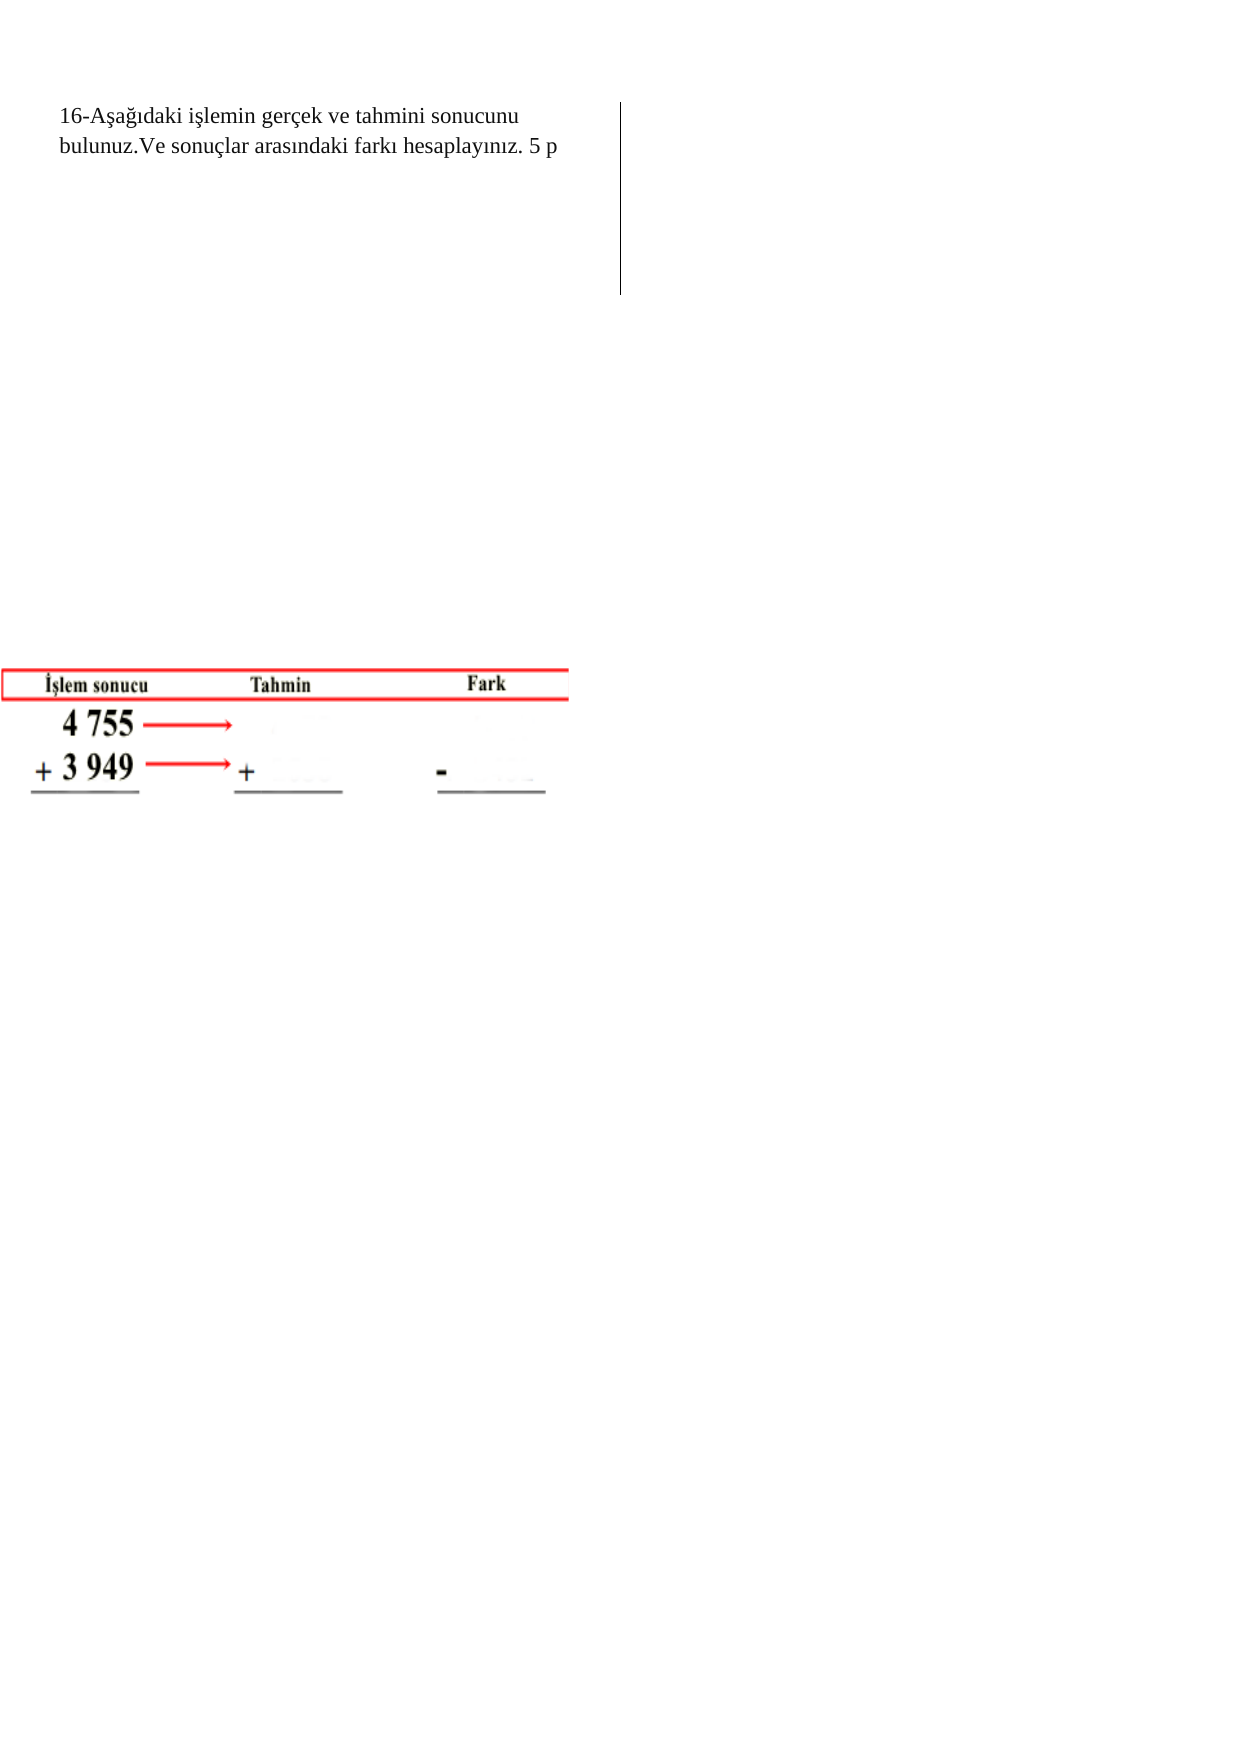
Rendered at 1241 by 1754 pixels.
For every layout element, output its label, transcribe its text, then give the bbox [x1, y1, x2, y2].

text 16-Aşağıdaki işlemin gerçek ve tahmini sonucunu bulunuz.Ve sonuçlar arasındaki farkı hesaplayınız. 5 p [59, 102, 605, 158]
picture [0, 668, 569, 862]
